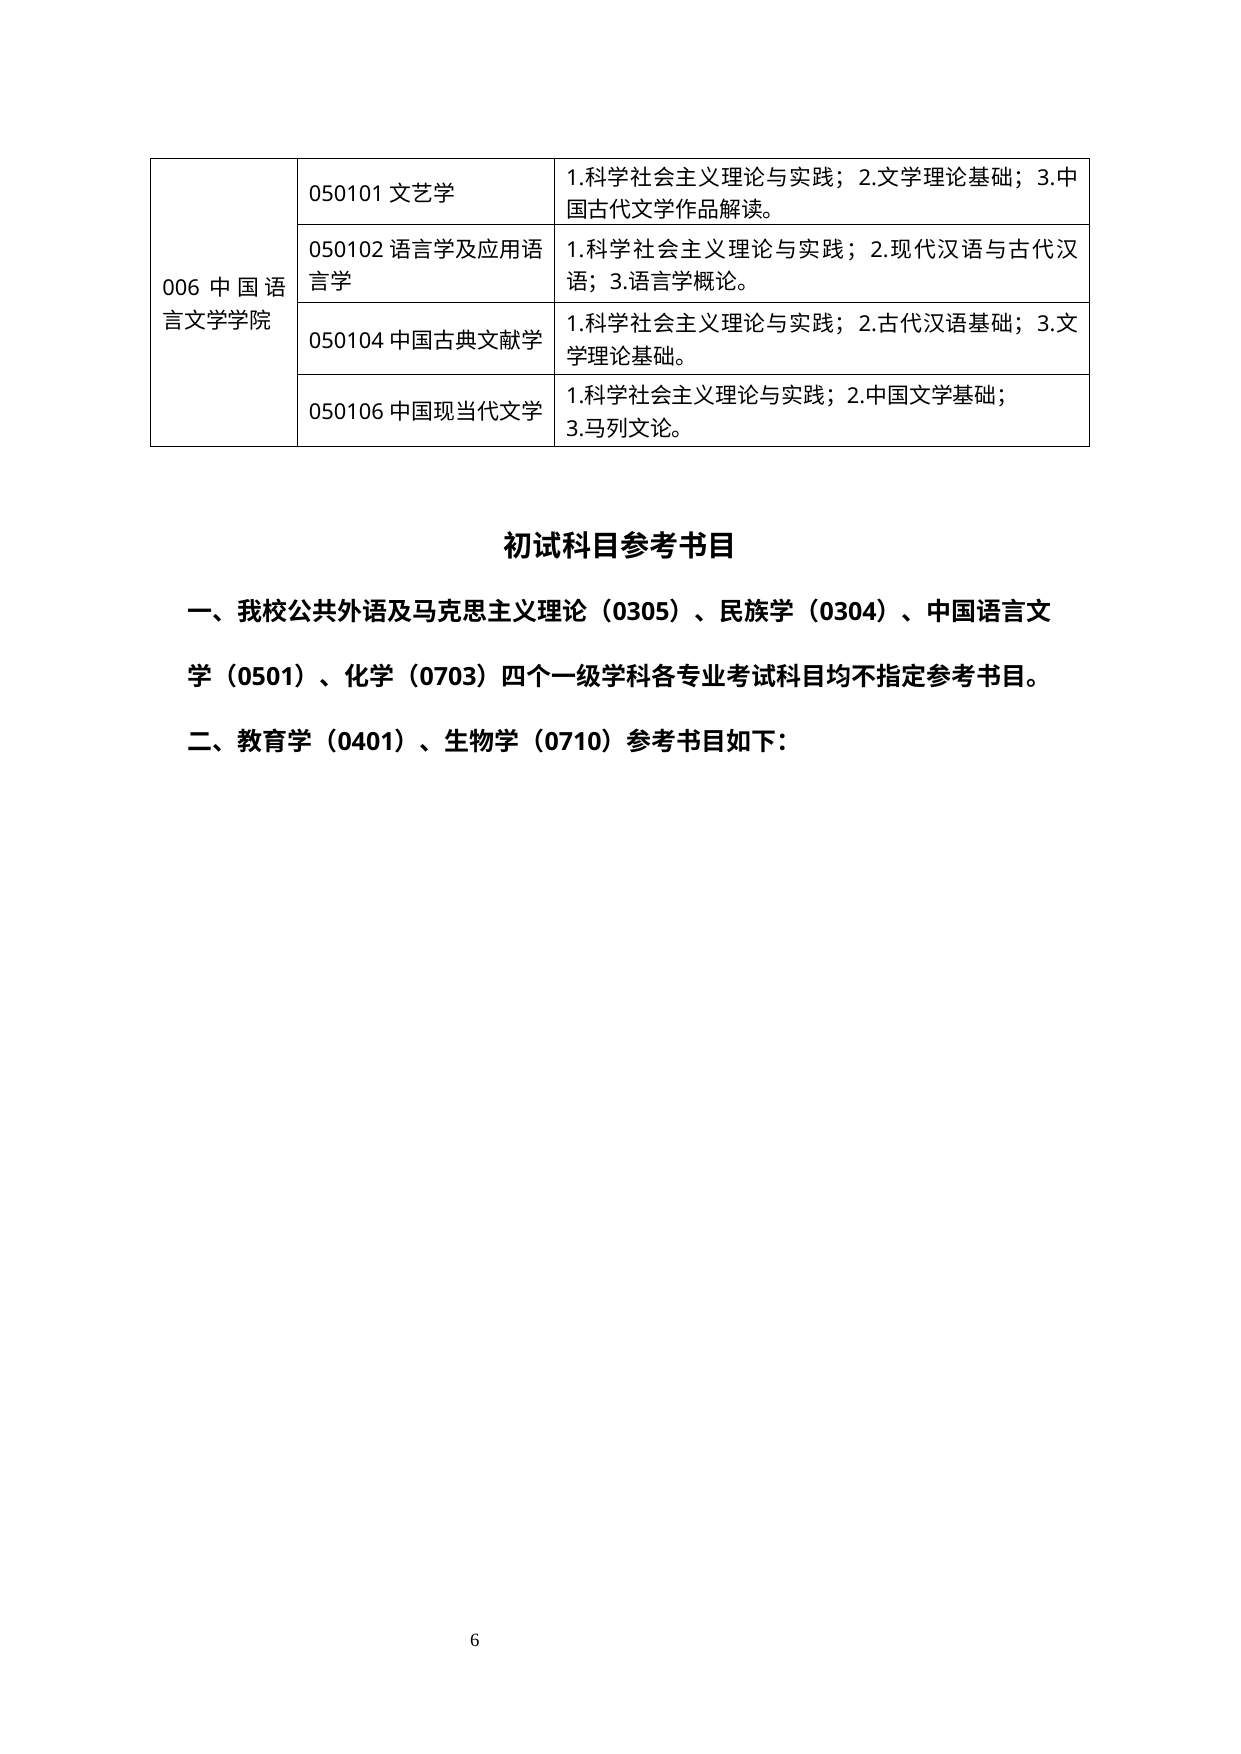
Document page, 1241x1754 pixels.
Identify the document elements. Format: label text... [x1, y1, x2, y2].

table_cell 1.科学社会主义理论与实践；2.古代汉语基础；3.文学理论基础。 [555, 303, 1089, 374]
list 我校公共外语及马克思主义理论（0305）、民族学（0304）、中国语言文学（0501）、化学（0703）四个一级学科各专业考试科目均不指定参考书目。 [187, 577, 1053, 707]
table_cell 006中国语言文学学院 [151, 159, 297, 446]
table_cell 050104 中国古典文献学 [298, 303, 554, 374]
table_cell 050102 语言学及应用语言学 [298, 225, 554, 302]
list 教育学（0401）、生物学（0710）参考书目如下： [187, 707, 1053, 772]
text 初试科目参考书目 [187, 512, 1053, 577]
table_cell 1.科学社会主义理论与实践；2.现代汉语与古代汉语；3.语言学概论。 [555, 225, 1089, 302]
table_cell 050106 中国现当代文学 [298, 375, 554, 446]
table_cell 050101 文艺学 [298, 159, 554, 224]
table_cell 1.科学社会主义理论与实践；2.文学理论基础；3.中国古代文学作品解读。 [555, 159, 1089, 224]
table_cell 1.科学社会主义理论与实践；2.中国文学基础； 3.马列文论。 [555, 375, 1089, 446]
